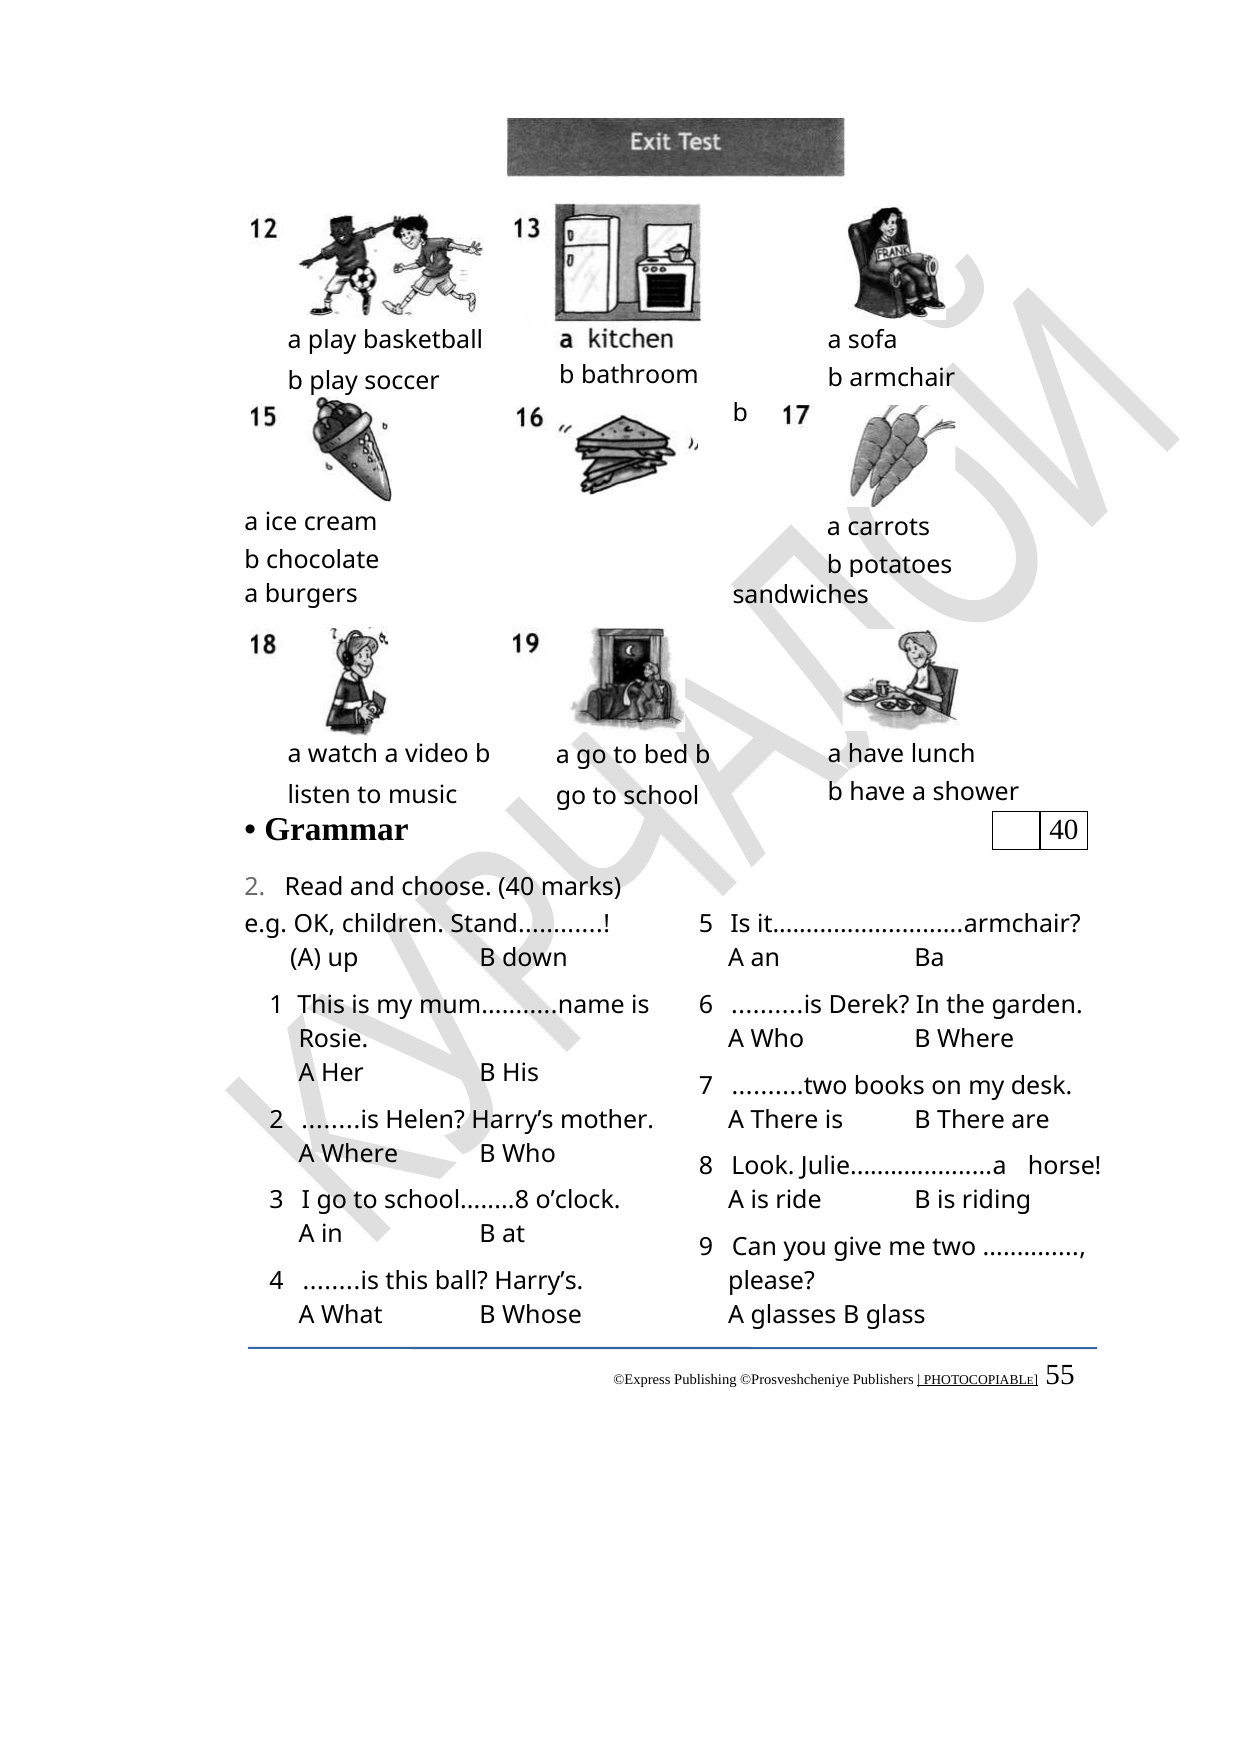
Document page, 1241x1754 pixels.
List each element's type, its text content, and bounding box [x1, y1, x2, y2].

list is Derek? In the garden. [699, 987, 1117, 1021]
picture [842, 629, 960, 731]
picture [251, 627, 389, 737]
text A Where В Who [244, 1135, 662, 1169]
text b bathroom [556, 356, 701, 390]
list is Helen? Harry’s mother. [244, 1101, 662, 1135]
text a have lunch [827, 735, 1028, 769]
picture [251, 213, 483, 317]
picture [783, 405, 956, 507]
text e.g. OK, children. Stand ! [244, 906, 662, 940]
text b chocolate [244, 541, 628, 575]
text A glasses В glass [699, 1297, 1117, 1331]
picture [513, 627, 686, 732]
list Can you give me two , [699, 1228, 1117, 1263]
picture [847, 206, 947, 320]
text b sandwiches [732, 394, 1117, 611]
list I go to school 8 o’clock. [244, 1182, 662, 1216]
picture [516, 406, 698, 496]
text A There is В There are [699, 1101, 1117, 1135]
text a go to bed b go to school [556, 737, 731, 811]
text a play basketball b play soccer [287, 322, 496, 396]
text b armchair [827, 360, 965, 394]
list is this ball? Harry’s. [244, 1263, 662, 1297]
text please? [699, 1263, 1117, 1297]
list Look. Julie a horse! [699, 1148, 1117, 1182]
picture [251, 396, 393, 503]
picture [506, 117, 846, 178]
text (A) up В down [244, 940, 662, 974]
text a sofa [827, 322, 965, 356]
list This is my mum name is [244, 987, 662, 1021]
text A Who В Where [699, 1021, 1117, 1055]
table_header 40 [1041, 812, 1087, 849]
text A in В at [244, 1216, 662, 1250]
text a burgers [244, 575, 628, 609]
text A is ride В is riding [699, 1182, 1117, 1216]
list two books on my desk. [699, 1067, 1117, 1101]
text • Grammar [244, 809, 1117, 847]
picture [514, 203, 702, 348]
text a watch a video b listen to music [287, 735, 491, 810]
text A What В Whose [244, 1297, 662, 1331]
text b have a shower [827, 773, 1028, 807]
list Read and choose. (40 marks) [244, 868, 1117, 902]
text Rosie. [244, 1021, 662, 1055]
text A Her В His [244, 1055, 662, 1089]
list Is it armchair? [699, 906, 1117, 940]
table_header [993, 812, 1039, 849]
text A an Ba [699, 940, 1117, 974]
